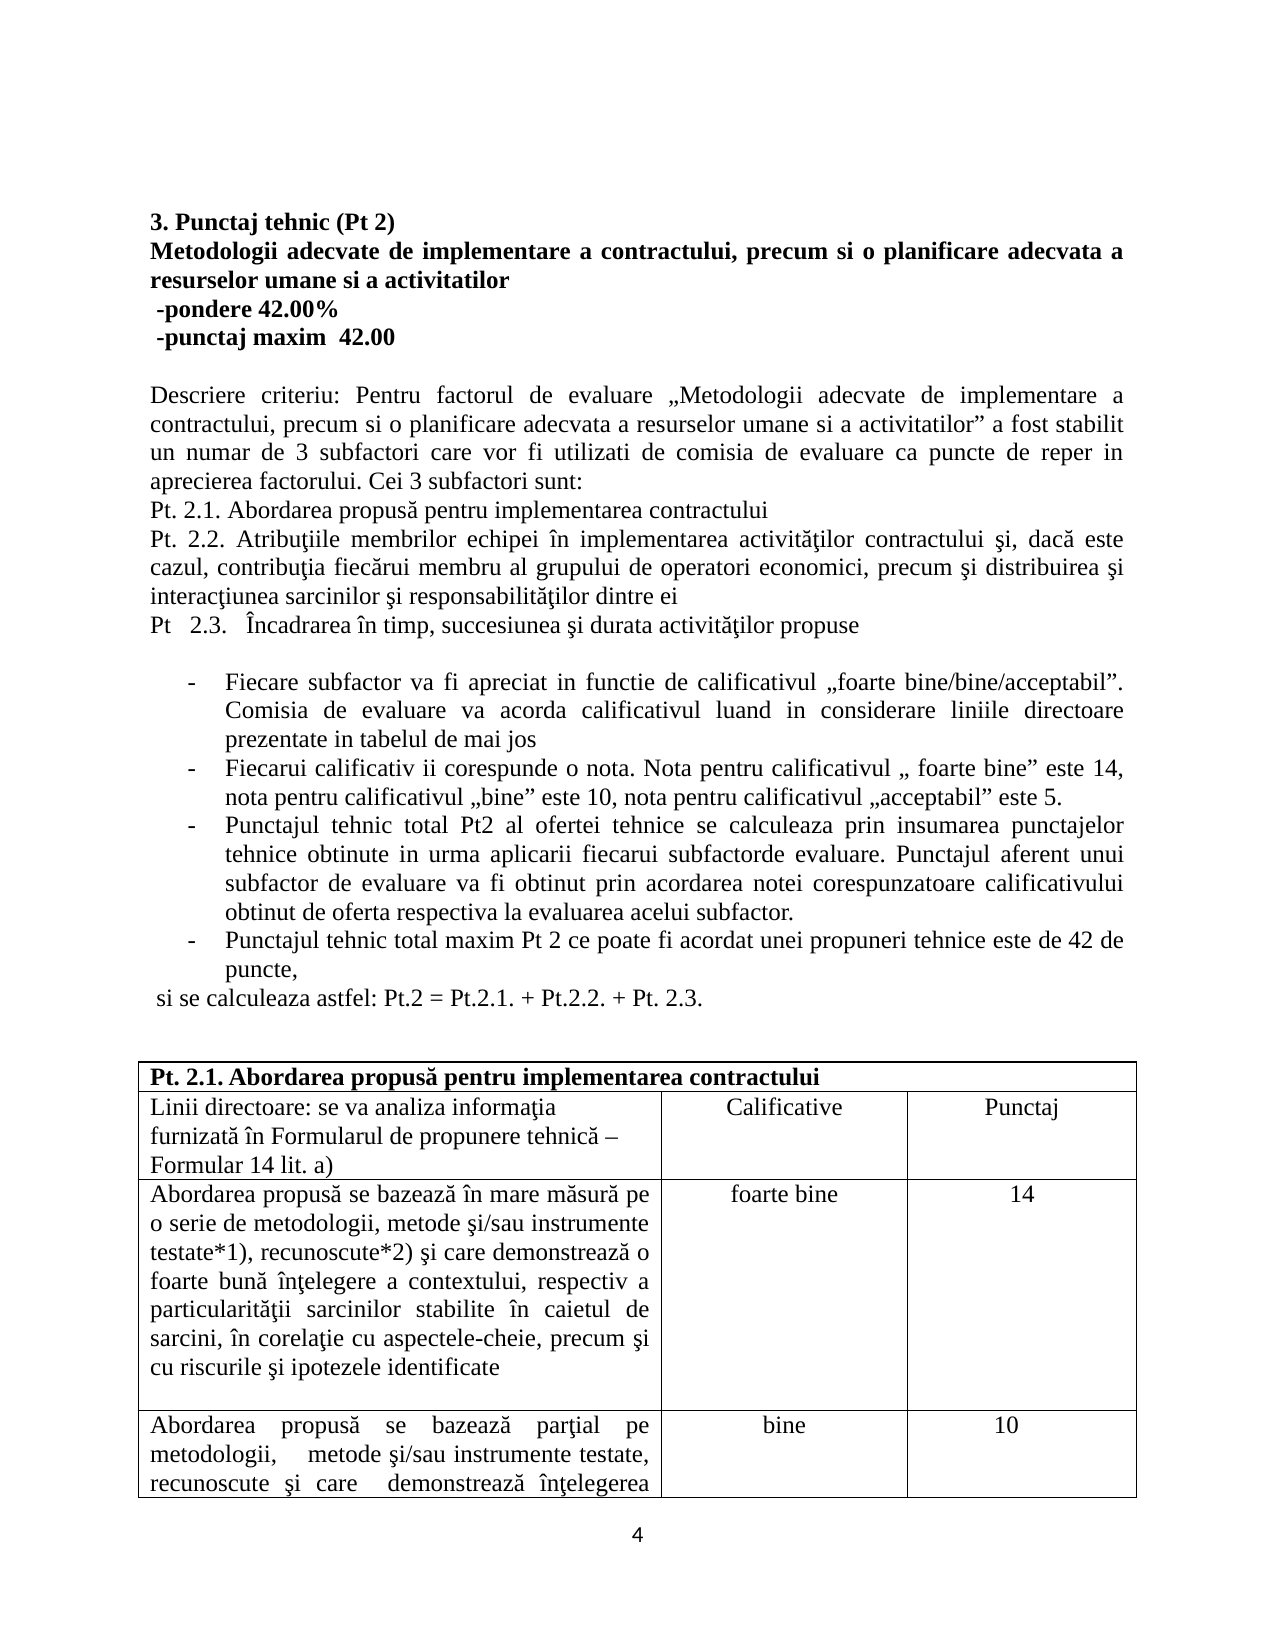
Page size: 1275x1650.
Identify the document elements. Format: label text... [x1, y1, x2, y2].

table_cell 14 [908, 1180, 1136, 1409]
text 3. Punctaj tehnic (Pt 2) [150, 207, 1125, 236]
text -punctaj maxim 42.00 [150, 322, 1125, 351]
table_cell Linii directoare: se va analiza informaţia furnizată în Formularul de propunere tehnică – Formular 14 lit. a) [139, 1092, 661, 1178]
table_cell bine [662, 1411, 907, 1497]
text Descriere criteriu: Pentru factorul de evaluare „Metodologii adecvate de implementare a contractului, precum si o planificare adecvata a resurselor umane si a activitatilor” a fost stabilit un numar de 3 subfactori care vor fi utilizati de comisia de evaluare ca puncte de reper in aprecierea factorului. Cei 3 subfactori sunt: [150, 380, 1125, 495]
table_cell Punctaj [908, 1092, 1136, 1178]
list Fiecarui calificativ ii corespunde o nota. Nota pentru calificativul „ foarte bine” este 14, nota pentru calificativul „bine” este 10, nota pentru calificativul „acceptabil” este 5. [187, 753, 1125, 811]
table_cell foarte bine [662, 1180, 907, 1409]
text Pt. 2.2. Atribuţiile membrilor echipei în implementarea activităţilor contractului şi, dacă este cazul, contribuţia fiecărui membru al grupului de operatori economici, precum şi distribuirea şi interacţiunea sarcinilor şi responsabilităţilor dintre ei [150, 524, 1125, 610]
table_cell 10 [908, 1411, 1136, 1497]
text si se calculeaza astfel: Pt.2 = Pt.2.1. + Pt.2.2. + Pt. 2.3. [150, 983, 1125, 1012]
list Punctajul tehnic total maxim Pt 2 ce poate fi acordat unei propuneri tehnice este de 42 de puncte, [187, 926, 1125, 983]
text -pondere 42.00% [150, 294, 1125, 322]
text Metodologii adecvate de implementare a contractului, precum si o planificare adecvata a resurselor umane si a activitatilor [150, 236, 1125, 294]
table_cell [139, 1411, 661, 1497]
table_cell Abordarea propusă se bazează în mare măsură pe o serie de metodologii, metode şi/sau instrumente testate*1), recunoscute*2) şi care demonstrează o foarte bună înţelegere a contextului, respectiv a particularităţii sarcinilor stabilite în caietul de sarcini, în corelaţie cu aspectele-cheie, precum şi cu riscurile şi ipotezele identificate [139, 1180, 661, 1409]
table_cell Calificative [662, 1092, 907, 1178]
table_header Pt. 2.1. Abordarea propusă pentru implementarea contractului [139, 1063, 1136, 1091]
text Pt. 2.1. Abordarea propusă pentru implementarea contractului [150, 495, 1125, 524]
text Pt 2.3. Încadrarea în timp, succesiunea şi durata activităţilor propuse [150, 610, 1125, 639]
list Fiecare subfactor va fi apreciat in functie de calificativul „foarte bine/bine/acceptabil”. Comisia de evaluare va acorda calificativul luand in considerare liniile directoare prezentate in tabelul de mai jos [187, 667, 1125, 753]
list Punctajul tehnic total Pt2 al ofertei tehnice se calculeaza prin insumarea punctajelor tehnice obtinute in urma aplicarii fiecarui subfactorde evaluare. Punctajul aferent unui subfactor de evaluare va fi obtinut prin acordarea notei corespunzatoare calificativului obtinut de oferta respectiva la evaluarea acelui subfactor. [187, 811, 1125, 926]
